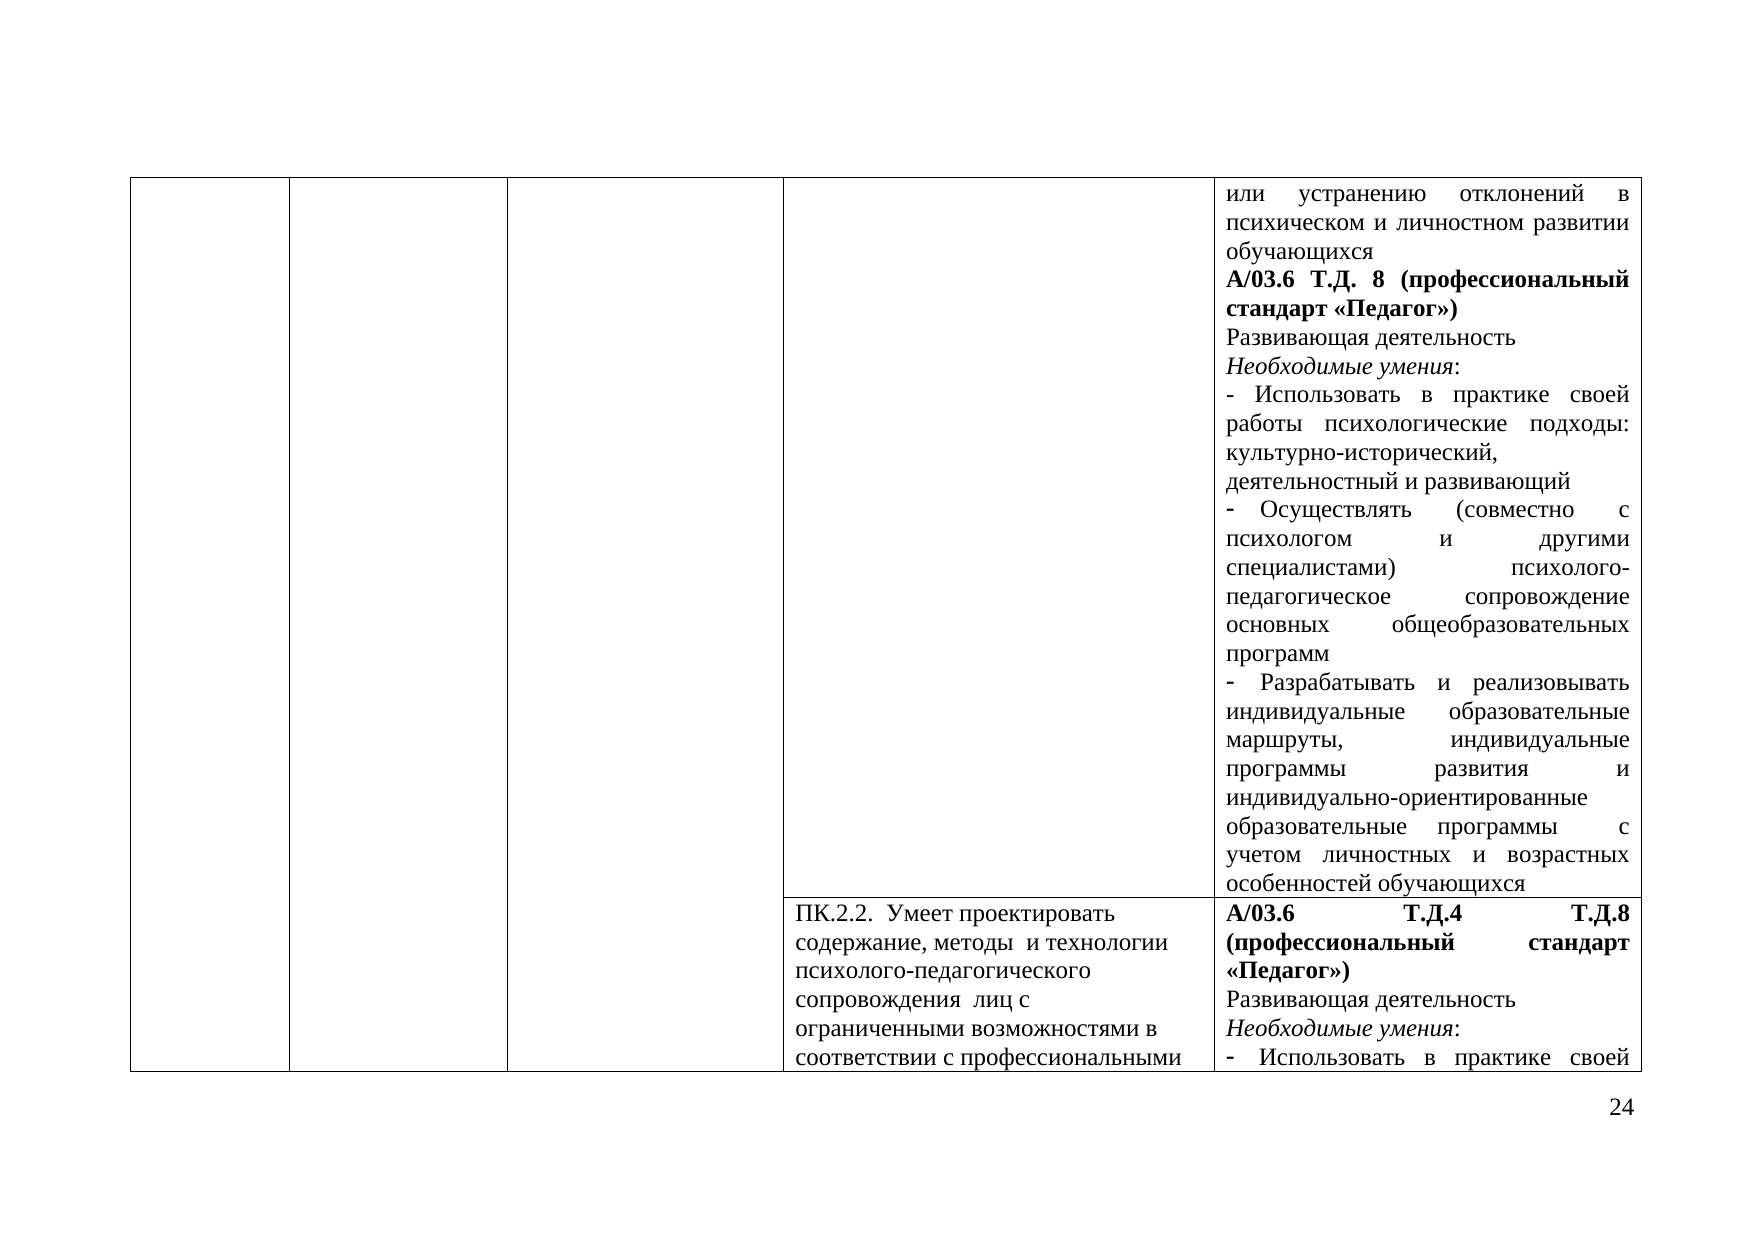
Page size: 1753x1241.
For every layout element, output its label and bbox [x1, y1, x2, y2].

table_cell [784, 178, 1214, 897]
table_cell [290, 178, 507, 1071]
table_cell [131, 178, 289, 1071]
table_cell [1215, 898, 1641, 1071]
table_cell [1215, 178, 1641, 897]
table_cell [508, 178, 783, 1071]
table_cell [784, 898, 1214, 1071]
